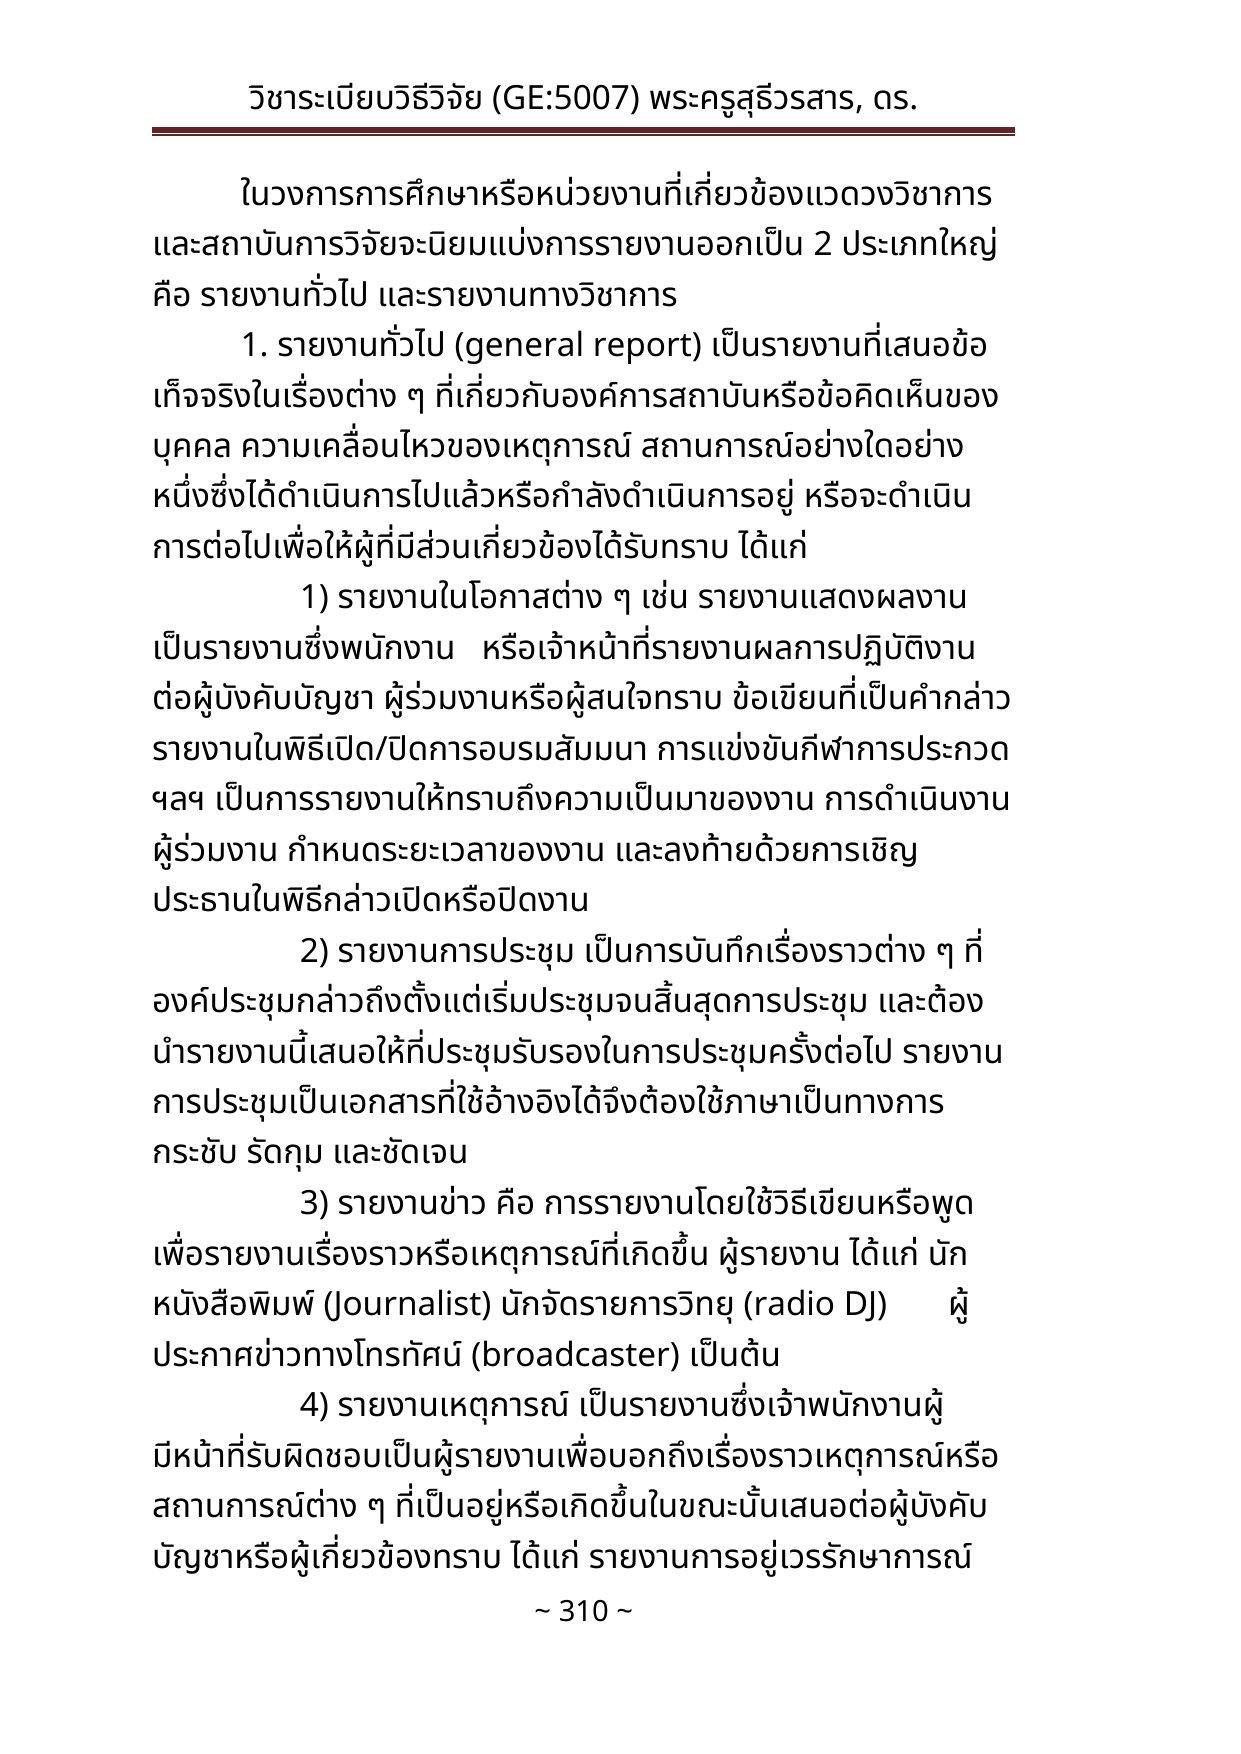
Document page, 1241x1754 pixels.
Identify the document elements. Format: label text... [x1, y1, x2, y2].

text 1) รายงานในโอกาสต่าง ๆ เช่น รายงานแสดงผลงาน เป็นรายงานซึ่งพนักงาน หรือเจ้าหน้าที่รายงานผลการปฏิบัติงานต่อผู้บังคับบัญชา ผู้ร่วมงานหรือผู้สนใจทราบ ข้อเขียนที่เป็นคำกล่าวรายงานในพิธีเปิด/ปิดการอบรมสัมมนา การแข่งขันกีฬาการประกวด ฯลฯ เป็นการรายงานให้ทราบถึงความเป็นมาของงาน การดำเนินงาน ผู้ร่วมงาน กำหนดระยะเวลาของงาน และลงท้ายด้วยการเชิญประธานในพิธีกล่าวเปิดหรือปิดงาน [152, 573, 1015, 927]
text ในวงการการศึกษาหรือหน่วยงานที่เกี่ยวข้องแวดวงวิชาการและสถาบันการวิจัยจะนิยมแบ่งการรายงานออกเป็น 2 ประเภทใหญ่ คือ รายงานทั่วไป และรายงานทางวิชาการ [152, 169, 1015, 321]
text 2) รายงานการประชุม เป็นการบันทึกเรื่องราวต่าง ๆ ที่องค์ประชุมกล่าวถึงตั้งแต่เริ่มประชุมจนสิ้นสุดการประชุม และต้องนำรายงานนี้เสนอให้ที่ประชุมรับรองในการประชุมครั้งต่อไป รายงานการประชุมเป็นเอกสารที่ใช้อ้างอิงได้จึงต้องใช้ภาษาเป็นทางการ กระชับ รัดกุม และชัดเจน [152, 927, 1015, 1179]
text 3) รายงานข่าว คือ การรายงานโดยใช้วิธีเขียนหรือพูดเพื่อรายงานเรื่องราวหรือเหตุการณ์ที่เกิดขึ้น ผู้รายงาน ได้แก่ นักหนังสือพิมพ์ (Journalist) นักจัดรายการวิทยุ (radio DJ) ผู้ประกาศข่าวทางโทรทัศน์ (broadcaster) เป็นต้น [152, 1179, 1015, 1381]
text 1. รายงานทั่วไป (general report) เป็นรายงานที่เสนอข้อเท็จจริงในเรื่องต่าง ๆ ที่เกี่ยวกับองค์การสถาบันหรือข้อคิดเห็นของบุคคล ความเคลื่อนไหวของเหตุการณ์ สถานการณ์อย่างใดอย่างหนึ่งซึ่งได้ดำเนินการไปแล้วหรือกำลังดำเนินการอยู่ หรือจะดำเนินการต่อไปเพื่อให้ผู้ที่มีส่วนเกี่ยวข้องได้รับทราบ ได้แก่ [152, 321, 1015, 573]
